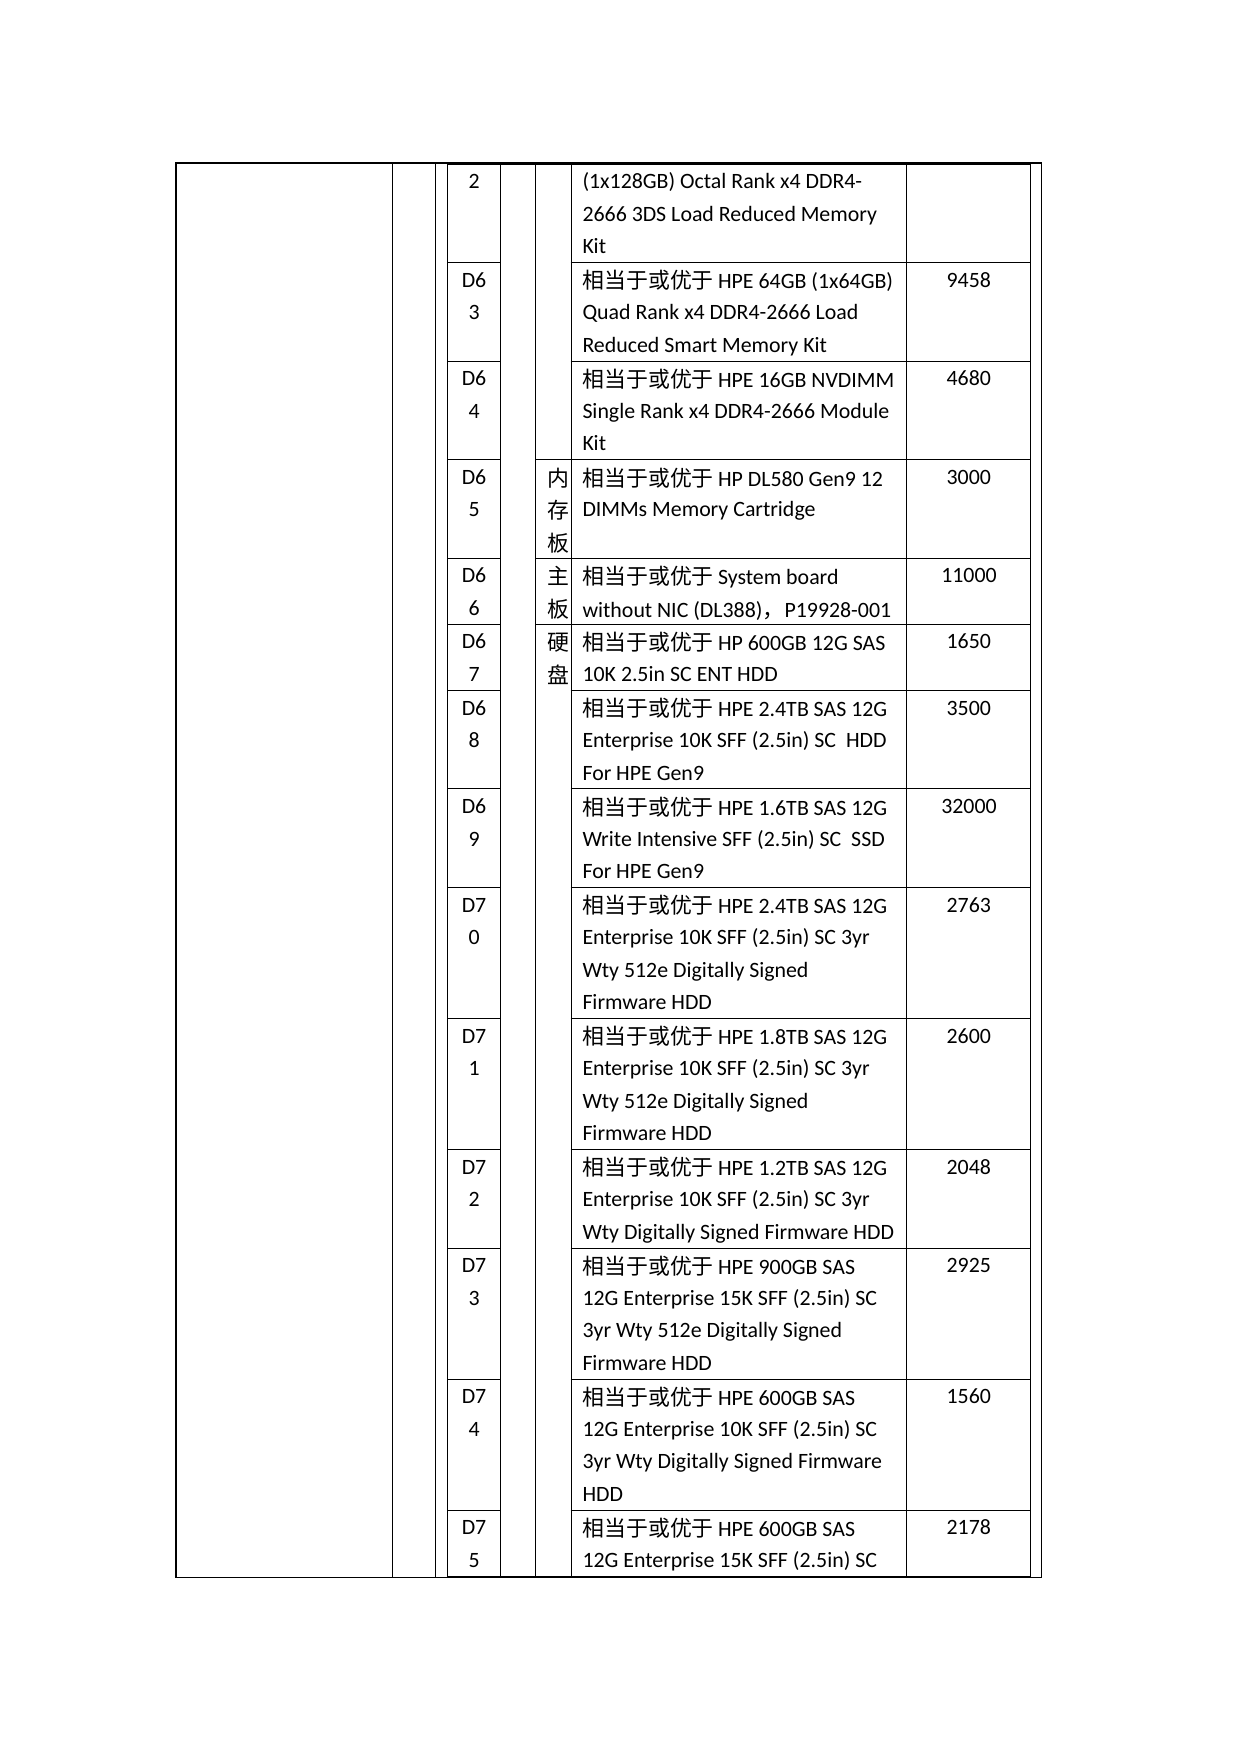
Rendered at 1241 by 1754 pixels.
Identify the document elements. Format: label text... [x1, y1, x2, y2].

table_cell 核心产品为：编号A12硒鼓 注：本项目产品类别分为A、B、C、D、E、F六大类。 [448, 1019, 500, 1149]
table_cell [907, 1380, 1030, 1510]
table_cell 1 [393, 164, 435, 1577]
table_cell 核心产品为：编号A12硒鼓 注：本项目产品类别分为A、B、C、D、E、F六大类。 [907, 460, 1030, 558]
table_cell 核心产品为：编号A12硒鼓 注：本项目产品类别分为A、B、C、D、E、F六大类。 [572, 460, 906, 558]
table_cell 核心产品为：编号A12硒鼓 注：本项目产品类别分为A、B、C、D、E、F六大类。 [572, 789, 906, 887]
table_cell 核心产品为：编号A12硒鼓 注：本项目产品类别分为A、B、C、D、E、F六大类。 [907, 559, 1030, 624]
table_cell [536, 625, 571, 1576]
table_cell 核心产品为：编号A12硒鼓 注：本项目产品类别分为A、B、C、D、E、F六大类。 [907, 888, 1030, 1018]
table_cell 核心产品为：编号A12硒鼓 注：本项目产品类别分为A、B、C、D、E、F六大类。 [572, 691, 906, 788]
table_cell 核心产品为：编号A12硒鼓 注：本项目产品类别分为A、B、C、D、E、F六大类。 [572, 888, 906, 1018]
table_cell 核心产品为：编号A12硒鼓 注：本项目产品类别分为A、B、C、D、E、F六大类。 [572, 1150, 906, 1248]
table_cell 核心产品为：编号A12硒鼓 注：本项目产品类别分为A、B、C、D、E、F六大类。 [448, 1150, 500, 1248]
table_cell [501, 165, 535, 1576]
table_cell 核心产品为：编号A12硒鼓 注：本项目产品类别分为A、B、C、D、E、F六大类。 [448, 362, 500, 459]
table_cell 核心产品为：编号A12硒鼓 注：本项目产品类别分为A、B、C、D、E、F六大类。 [448, 888, 500, 1018]
table_cell [177, 164, 392, 1577]
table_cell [1031, 164, 1041, 1577]
table_cell 核心产品为：编号A12硒鼓 注：本项目产品类别分为A、B、C、D、E、F六大类。 [448, 460, 500, 558]
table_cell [448, 1380, 500, 1510]
table_cell 核心产品为：编号A12硒鼓 注：本项目产品类别分为A、B、C、D、E、F六大类。 [907, 1019, 1030, 1149]
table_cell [536, 165, 571, 459]
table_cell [436, 164, 447, 1577]
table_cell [448, 1511, 500, 1576]
table_cell 核心产品为：编号A12硒鼓 注：本项目产品类别分为A、B、C、D、E、F六大类。 [572, 362, 906, 459]
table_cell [907, 1511, 1030, 1576]
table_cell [572, 165, 906, 262]
table_cell 核心产品为：编号A12硒鼓 注：本项目产品类别分为A、B、C、D、E、F六大类。 [572, 1249, 906, 1379]
table_cell 核心产品为：编号A12硒鼓 注：本项目产品类别分为A、B、C、D、E、F六大类。 [448, 1249, 500, 1379]
table_cell 核心产品为：编号A12硒鼓 注：本项目产品类别分为A、B、C、D、E、F六大类。 [907, 1150, 1030, 1248]
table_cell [907, 263, 1030, 361]
table_cell 核心产品为：编号A12硒鼓 注：本项目产品类别分为A、B、C、D、E、F六大类。 [448, 691, 500, 788]
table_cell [448, 263, 500, 361]
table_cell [572, 1511, 906, 1576]
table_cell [572, 263, 906, 361]
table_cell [572, 1380, 906, 1510]
table_cell 核心产品为：编号A12硒鼓 注：本项目产品类别分为A、B、C、D、E、F六大类。 [907, 1249, 1030, 1379]
table_cell 核心产品为：编号A12硒鼓 注：本项目产品类别分为A、B、C、D、E、F六大类。 [907, 691, 1030, 788]
table_cell 核心产品为：编号A12硒鼓 注：本项目产品类别分为A、B、C、D、E、F六大类。 [572, 1019, 906, 1149]
table_cell 核心产品为：编号A12硒鼓 注：本项目产品类别分为A、B、C、D、E、F六大类。 [572, 625, 906, 690]
table_cell 核心产品为：编号A12硒鼓 注：本项目产品类别分为A、B、C、D、E、F六大类。 [448, 789, 500, 887]
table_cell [907, 165, 1030, 262]
table_cell 核心产品为：编号A12硒鼓 注：本项目产品类别分为A、B、C、D、E、F六大类。 [907, 362, 1030, 459]
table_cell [448, 165, 500, 262]
table_cell 核心产品为：编号A12硒鼓 注：本项目产品类别分为A、B、C、D、E、F六大类。 [572, 559, 906, 624]
table_cell 核心产品为：编号A12硒鼓 注：本项目产品类别分为A、B、C、D、E、F六大类。 [907, 789, 1030, 887]
table_cell 核心产品为：编号A12硒鼓 注：本项目产品类别分为A、B、C、D、E、F六大类。 [907, 625, 1030, 690]
